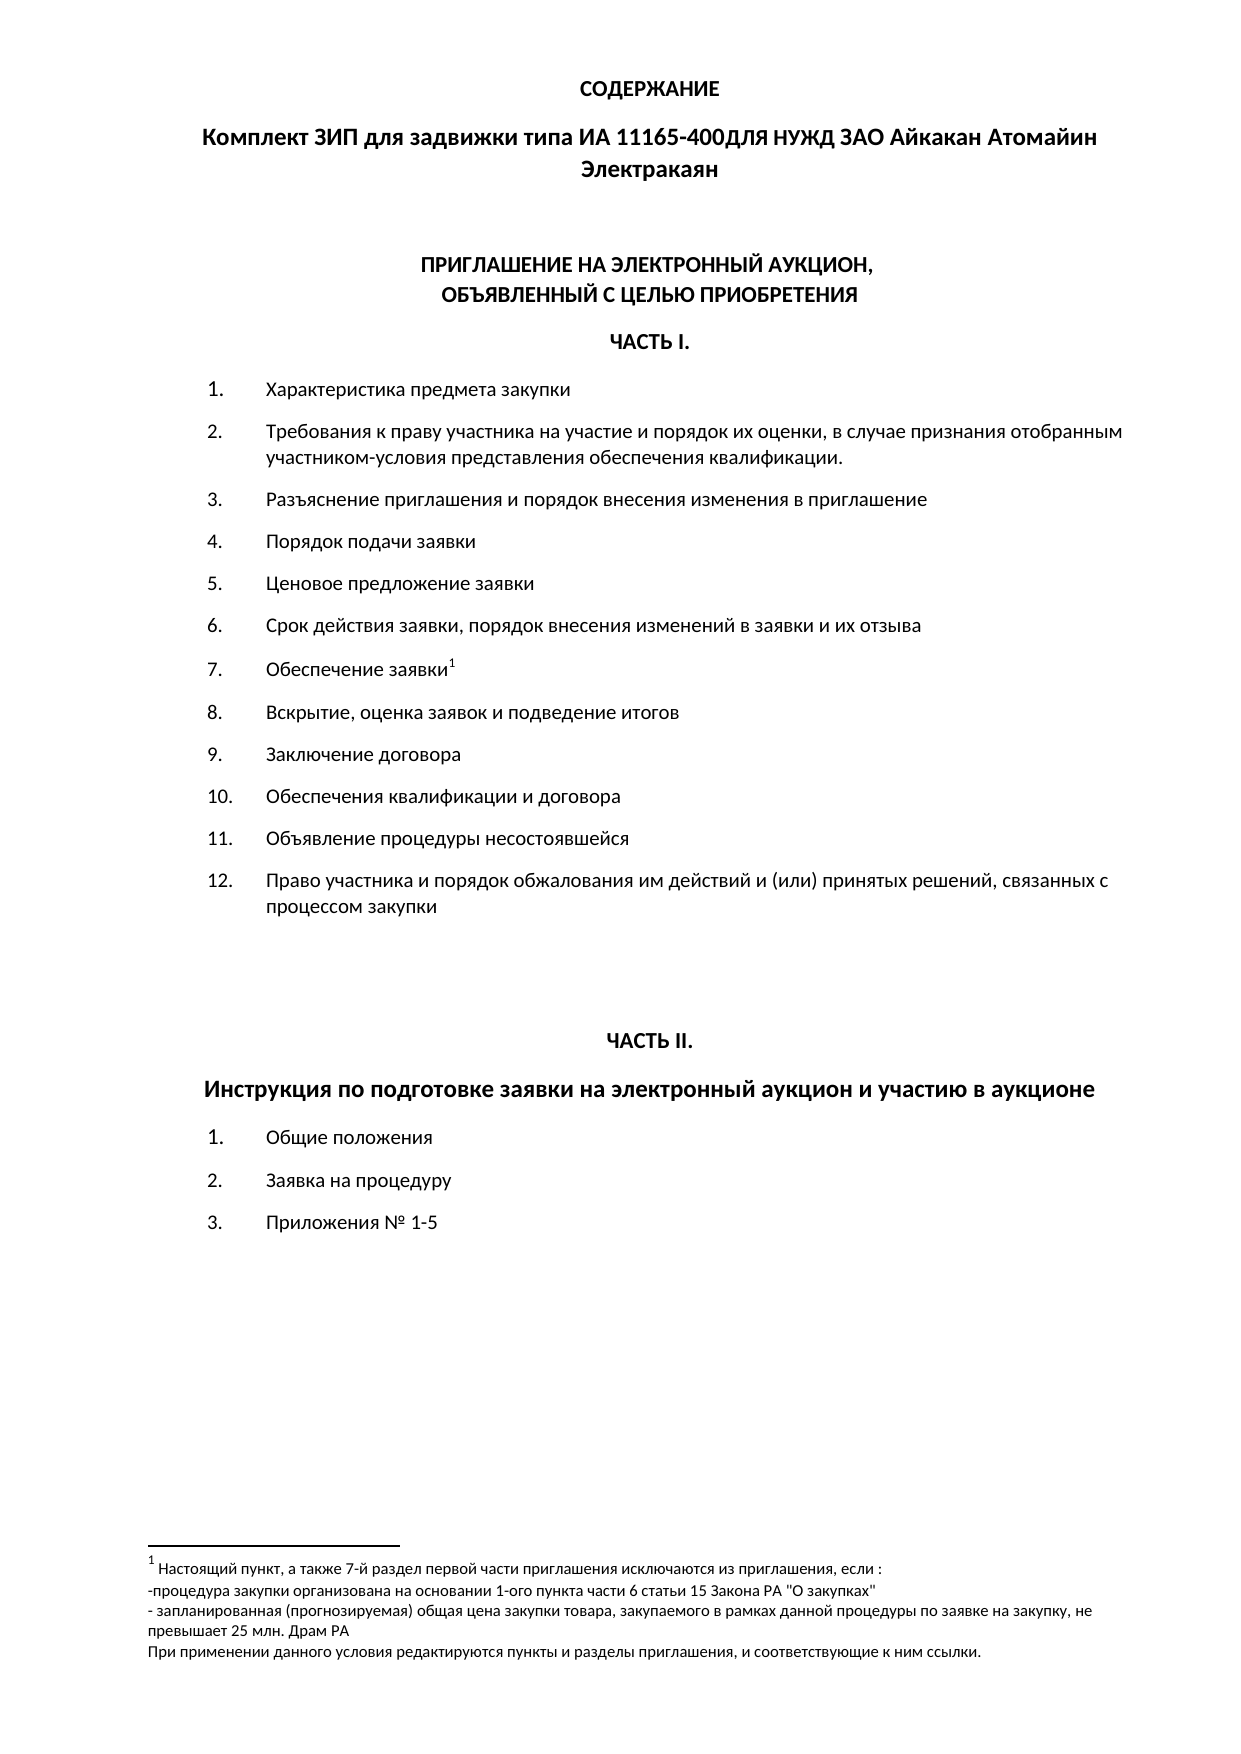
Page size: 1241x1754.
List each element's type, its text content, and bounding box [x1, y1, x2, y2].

text 1. Общие положения [207, 1122, 1152, 1151]
text 5. Ценовое предложение заявки [207, 570, 1152, 596]
text 9. Заключение договора [207, 741, 1152, 767]
text 3. Разъяснение приглашения и порядок внесения изменения в приглашение [207, 486, 1152, 512]
text 3. Приложения № 1-5 [207, 1209, 1152, 1235]
text 2. Требования к праву участника на участие и порядок их оценки, в случае признания отобранным участником-условия представления обеспечения квалификации. [207, 419, 1152, 469]
text 10. Обеспечения квалификации и договора [207, 783, 1152, 809]
text ЧАСТЬ I. [148, 327, 1152, 355]
text ЧАСТЬ II. [148, 1026, 1152, 1054]
text Комплект ЗИП для задвижки типа ИА 11165-400ДЛЯ НУЖД ЗАО Айкакан Атомайин Электракаян [148, 121, 1152, 184]
text 11. Объявление процедуры несостоявшейся [207, 826, 1152, 851]
text Инструкция по подготовке заявки на электронный аукцион и участию в аукционе [148, 1073, 1152, 1103]
text ПРИГЛАШЕНИЕ НА ЭЛЕКТРОННЫЙ АУКЦИОН, ОБЪЯВЛЕННЫЙ С ЦЕЛЬЮ ПРИОБРЕТЕНИЯ [148, 250, 1152, 308]
text 1. Характеристика предмета закупки [207, 374, 1152, 402]
text 12. Право участника и порядок обжалования им действий и (или) принятых решений, связанных с процессом закупки [207, 868, 1152, 918]
text 2. Заявка на процедуру [207, 1167, 1152, 1193]
text 4. Порядок подачи заявки [207, 528, 1152, 554]
text 6. Срок действия заявки, порядок внесения изменений в заявки и их отзыва [207, 612, 1152, 638]
text СОДЕРЖАНИЕ [148, 74, 1152, 102]
text 8. Вскрытие, оценка заявок и подведение итогов [207, 699, 1152, 725]
text 7. Обеспечение заявки [207, 654, 1152, 683]
